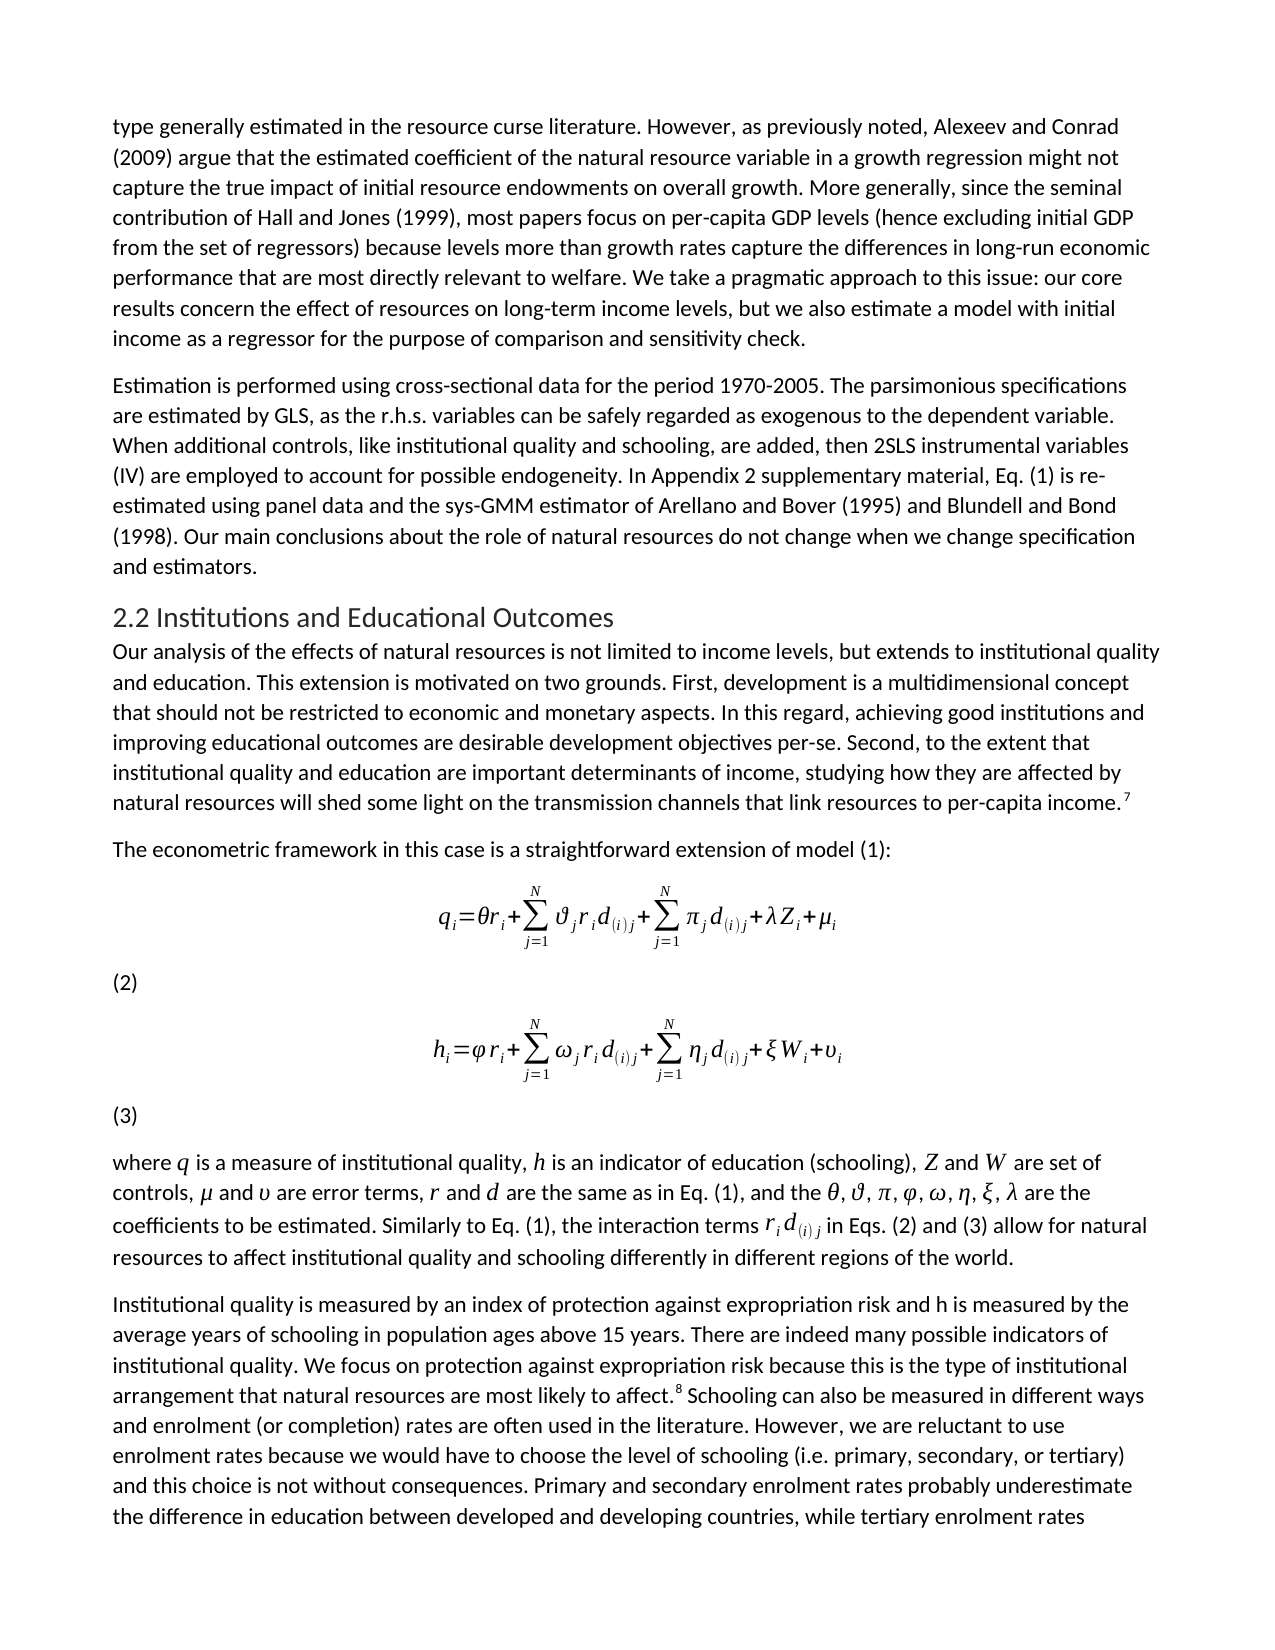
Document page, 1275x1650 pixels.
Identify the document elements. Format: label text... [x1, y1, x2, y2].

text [112, 112, 1162, 352]
text The econometric framework in this case is a straightforward extension of model (1): [112, 835, 1162, 863]
text (3) [112, 1101, 1162, 1129]
subtitle 2.2 Institutions and Educational Outcomes [112, 599, 1162, 634]
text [112, 1290, 1162, 1530]
text (2) [112, 968, 1162, 996]
text where is a measure of institutional quality, is an indicator of education (schooling), and are set of controls, and are error terms, and are the same as in Eq. (1), and the , , , , , , , are the coefficients to be estimated. Similarly to Eq. (1), the interaction terms in Eqs. (2) and (3) allow for natural resources to affect institutional quality and schooling differently in different regions of the world. [112, 1148, 1162, 1272]
text Our analysis of the effects of natural resources is not limited to income levels, but extends to institutional quality and education. This extension is motivated on two grounds. First, development is a multidimensional concept that should not be restricted to economic and monetary aspects. In this regard, achieving good institutions and improving educational outcomes are desirable development objectives per-se. Second, to the extent that institutional quality and education are important determinants of income, studying how they are affected by natural resources will shed some light on the transmission channels that link resources to per-capita income.7 [112, 637, 1162, 816]
text Estimation is performed using cross-sectional data for the period 1970-2005. The parsimonious specifications are estimated by GLS, as the r.h.s. variables can be safely regarded as exogenous to the dependent variable. When additional controls, like institutional quality and schooling, are added, then 2SLS instrumental variables (IV) are employed to account for possible endogeneity. In Appendix 2 supplementary material, Eq. (1) is re-estimated using panel data and the sys-GMM estimator of Arellano and Bover (1995) and Blundell and Bond (1998). Our main conclusions about the role of natural resources do not change when we change specification and estimators. [112, 371, 1162, 580]
